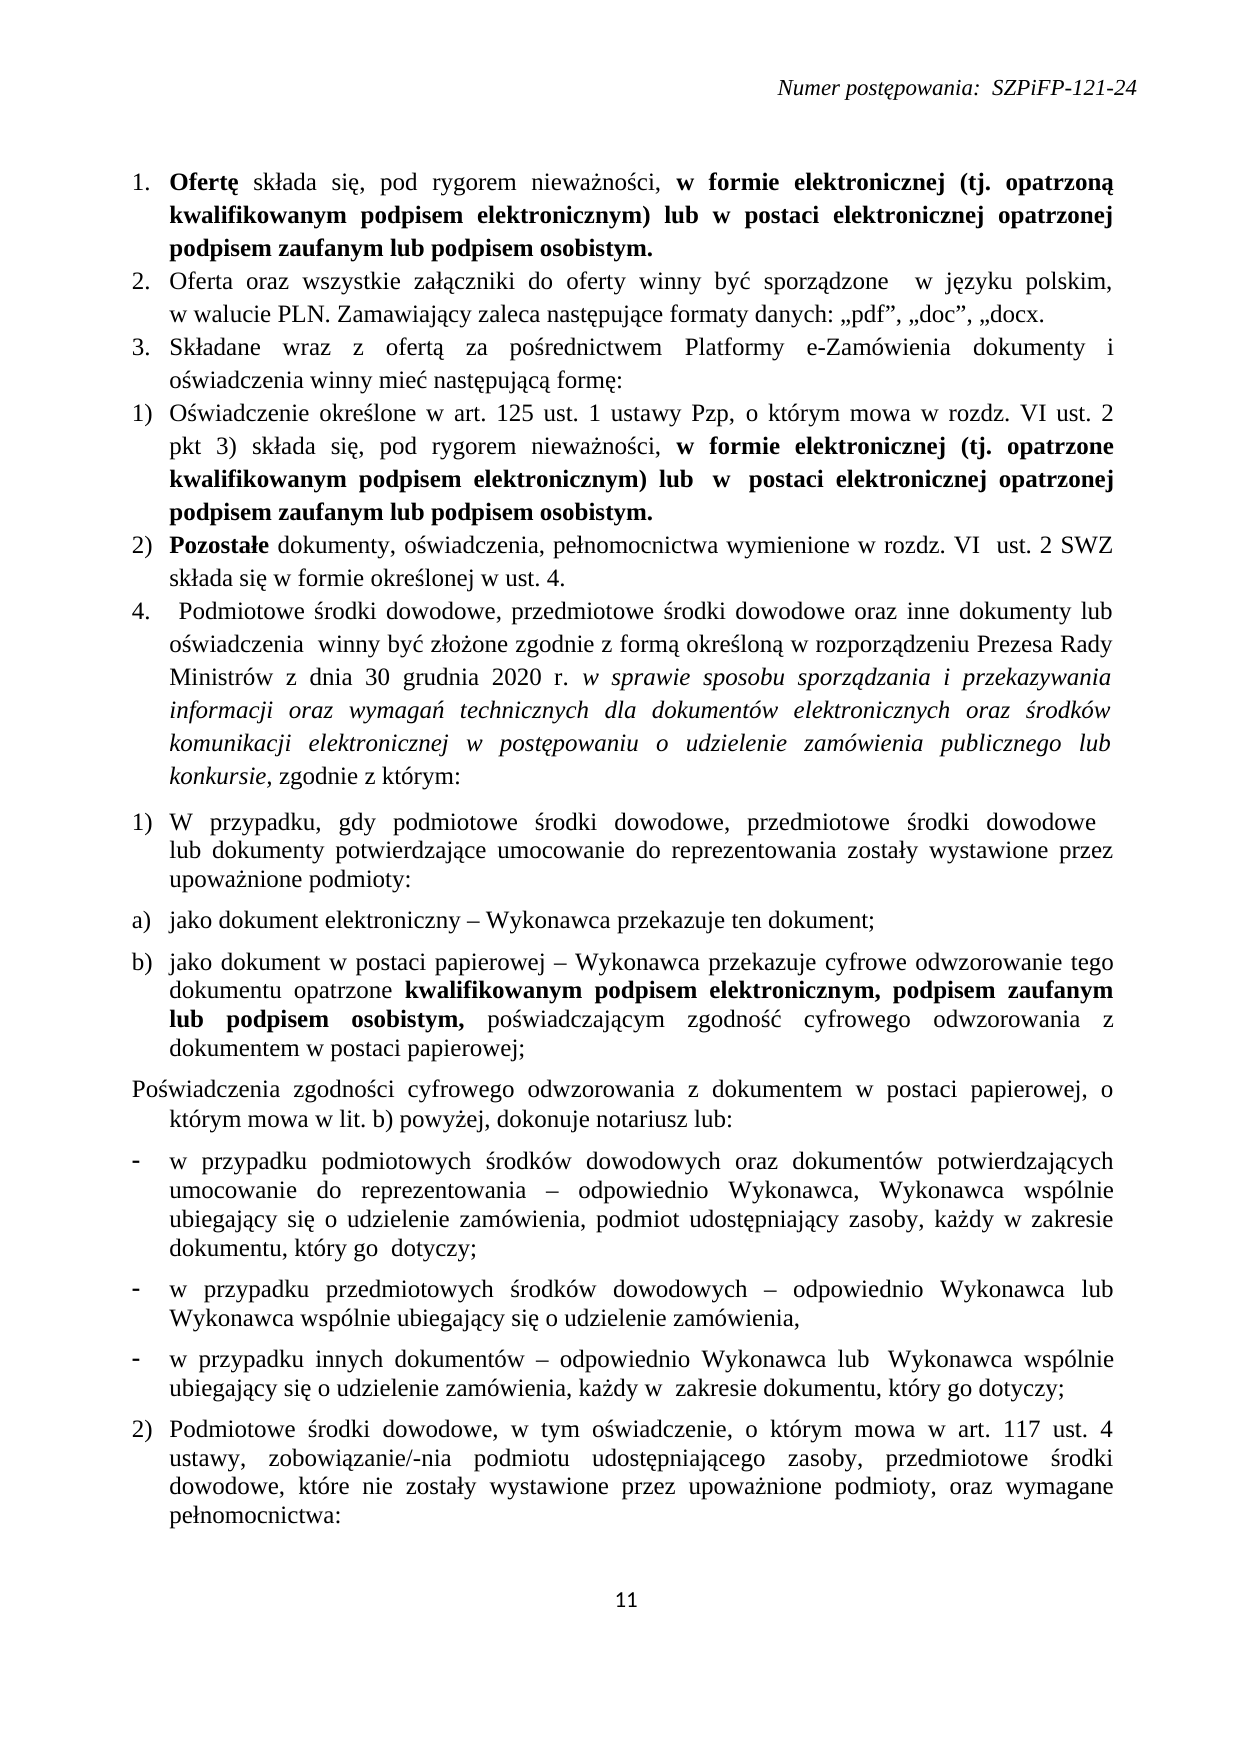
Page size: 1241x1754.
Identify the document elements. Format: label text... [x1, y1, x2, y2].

list jako dokument elektroniczny – Wykonawca przekazuje ten dokument; [132, 905, 1114, 934]
list Składane wraz z ofertą za pośrednictwem Platformy e-Zamówienia dokumenty i oświadczenia winny mieć następującą formę: [132, 332, 1114, 394]
list Podmiotowe środki dowodowe, w tym oświadczenie, o którym mowa w art. 117 ust. 4 ustawy, zobowiązanie/-nia podmiotu udostępniającego zasoby, przedmiotowe środki dowodowe, które nie zostały wystawione przez upoważnione podmioty, oraz wymagane pełnomocnictwa: [132, 1414, 1114, 1529]
list Oferta oraz wszystkie załączniki do oferty winny być sporządzone w języku polskim, w walucie PLN. Zamawiający zaleca następujące formaty danych: „pdf”, „doc”, „docx. [132, 266, 1114, 328]
list W przypadku, gdy podmiotowe środki dowodowe, przedmiotowe środki dowodowe lub dokumenty potwierdzające umocowanie do reprezentowania zostały wystawione przez upoważnione podmioty: [132, 807, 1114, 893]
list w przypadku przedmiotowych środków dowodowych – odpowiednio Wykonawca lub Wykonawca wspólnie ubiegający się o udzielenie zamówienia, [132, 1274, 1114, 1331]
list w przypadku podmiotowych środków dowodowych oraz dokumentów potwierdzających umocowanie do reprezentowania – odpowiednio Wykonawca, Wykonawca wspólnie ubiegający się o udzielenie zamówienia, podmiot udostępniający zasoby, każdy w zakresie dokumentu, który go dotyczy; [132, 1146, 1114, 1261]
list Podmiotowe środki dowodowe, przedmiotowe środki dowodowe oraz inne dokumenty lub oświadczenia winny być złożone zgodnie z formą określoną w rozporządzeniu Prezesa Rady Ministrów z dnia 30 grudnia 2020 r. w sprawie sposobu sporządzania i przekazywania informacji oraz wymagań technicznych dla dokumentów elektronicznych oraz środków komunikacji elektronicznej w postępowaniu o udzielenie zamówienia publicznego lub konkursie, zgodnie z którym: [132, 596, 1114, 790]
list Pozostałe dokumenty, oświadczenia, pełnomocnictwa wymienione w rozdz. VI ust. 2 SWZ składa się w formie określonej w ust. 4. [132, 530, 1114, 592]
list w przypadku innych dokumentów – odpowiednio Wykonawca lub Wykonawca wspólnie ubiegający się o udzielenie zamówienia, każdy w zakresie dokumentu, który go dotyczy; [132, 1344, 1114, 1401]
list Ofertę składa się, pod rygorem nieważności, w formie elektronicznej (tj. opatrzoną kwalifikowanym podpisem elektronicznym) lub w postaci elektronicznej opatrzonej podpisem zaufanym lub podpisem osobistym. [132, 167, 1114, 262]
list Oświadczenie określone w art. 125 ust. 1 ustawy Pzp, o którym mowa w rozdz. VI ust. 2 pkt 3) składa się, pod rygorem nieważności, w formie elektronicznej (tj. opatrzone kwalifikowanym podpisem elektronicznym) lub w postaci elektronicznej opatrzonej podpisem zaufanym lub podpisem osobistym. [132, 398, 1114, 526]
list jako dokument w postaci papierowej – Wykonawca przekazuje cyfrowe odwzorowanie tego dokumentu opatrzone kwalifikowanym podpisem elektronicznym, podpisem zaufanym lub podpisem osobistym, poświadczającym zgodność cyfrowego odwzorowania z dokumentem w postaci papierowej; [132, 947, 1114, 1062]
text Poświadczenia zgodności cyfrowego odwzorowania z dokumentem w postaci papierowej, o którym mowa w lit. b) powyżej, dokonuje notariusz lub: [132, 1074, 1114, 1133]
